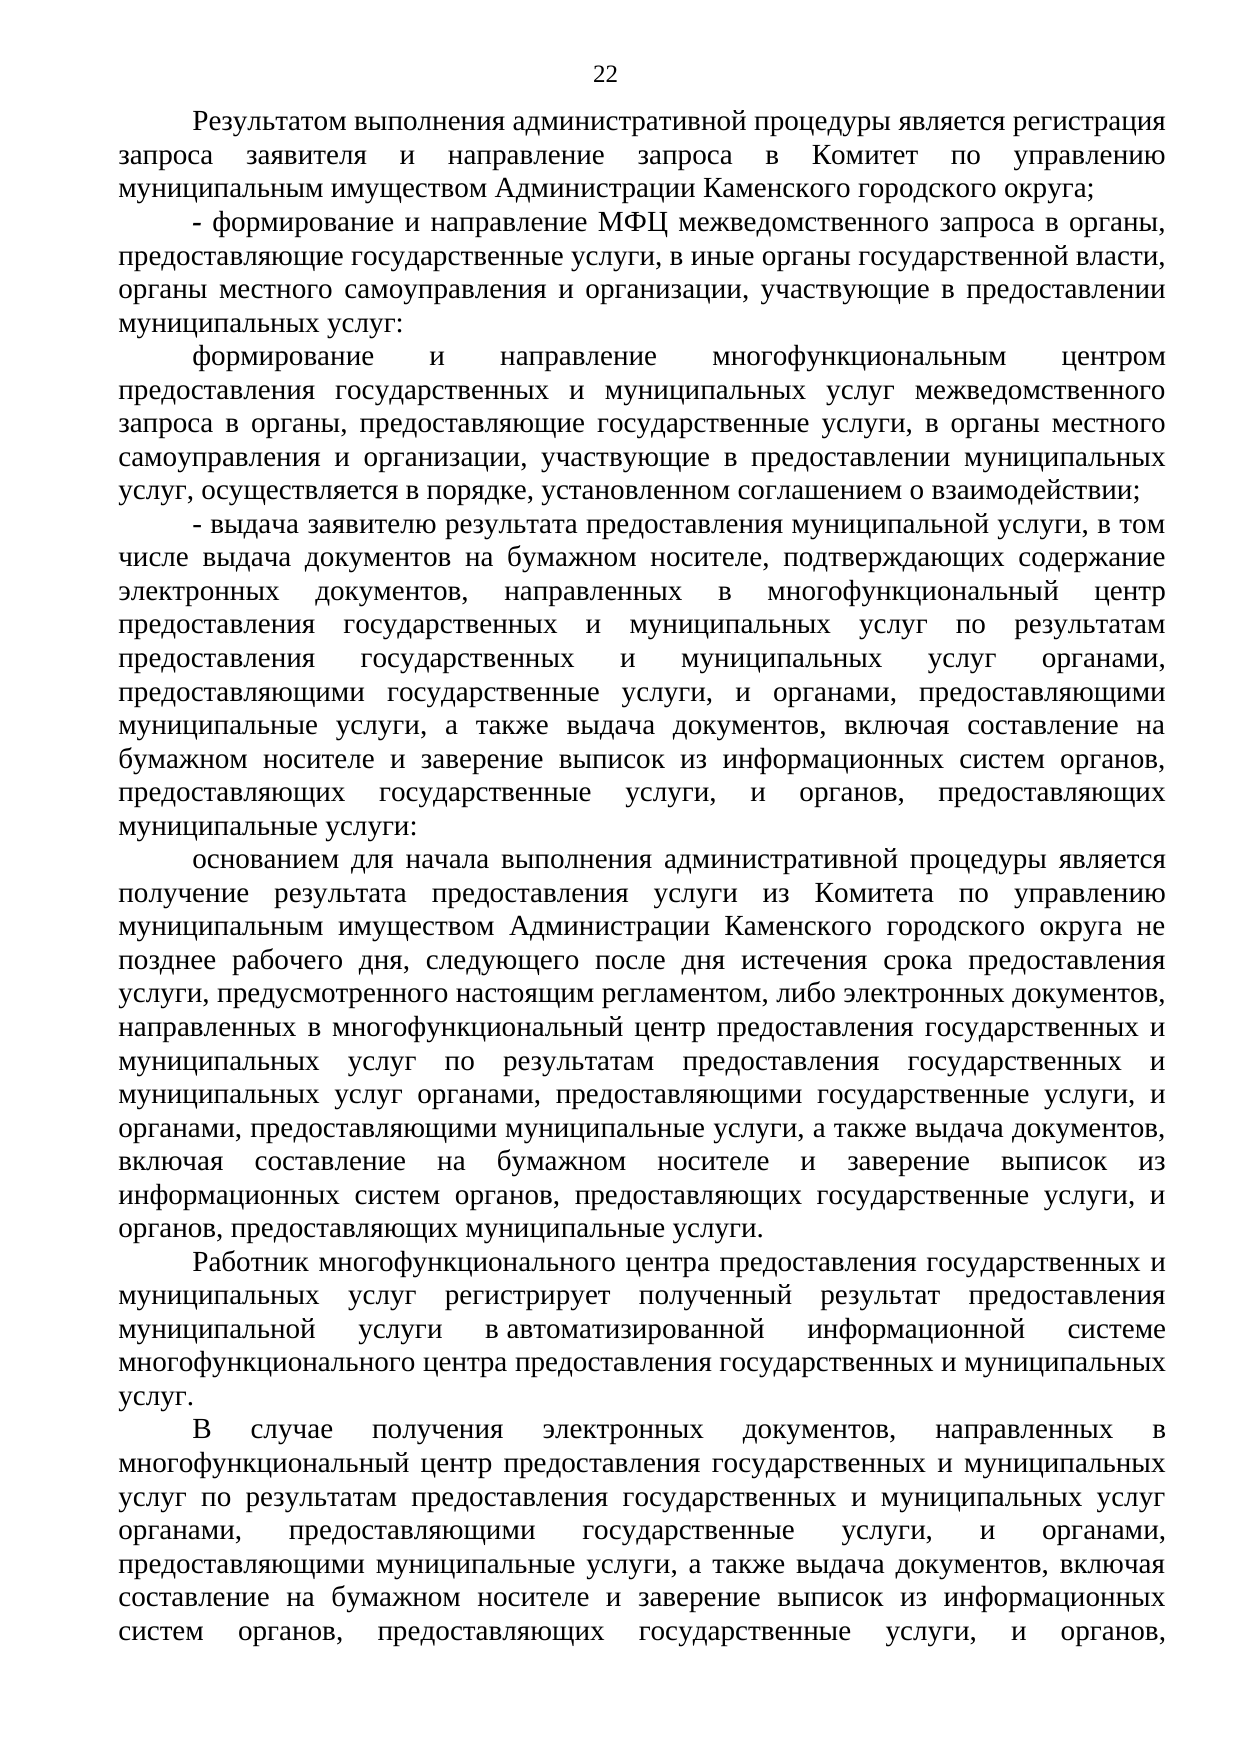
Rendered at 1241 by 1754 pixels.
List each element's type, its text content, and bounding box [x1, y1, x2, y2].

text Работник многофункционального центра предоставления государственных и муниципальных услуг регистрирует полученный результат предоставления муниципальной услуги в автоматизированной информационной системе многофункционального центра предоставления государственных и муниципальных услуг. [118, 1244, 1167, 1412]
text формирование и направление многофункциональным центром предоставления государственных и муниципальных услуг межведомственного запроса в органы, предоставляющие государственные услуги, в органы местного самоуправления и организации, участвующие в предоставлении муниципальных услуг, осуществляется в порядке, установленном соглашением о взаимодействии; [118, 338, 1167, 506]
text - выдача заявителю результата предоставления муниципальной услуги, в том числе выдача документов на бумажном носителе, подтверждающих содержание электронных документов, направленных в многофункциональный центр предоставления государственных и муниципальных услуг по результатам предоставления государственных и муниципальных услуг органами, предоставляющими государственные услуги, и органами, предоставляющими муниципальные услуги, а также выдача документов, включая составление на бумажном носителе и заверение выписок из информационных систем органов, предоставляющих государственные услуги, и органов, предоставляющих муниципальные услуги: [118, 506, 1167, 841]
text Результатом выполнения административной процедуры является регистрация запроса заявителя и направление запроса в Комитет по управлению муниципальным имуществом Администрации Каменского городского округа; [118, 103, 1166, 204]
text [118, 1412, 1167, 1646]
text основанием для начала выполнения административной процедуры является получение результата предоставления услуги из Комитета по управлению муниципальным имуществом Администрации Каменского городского округа не позднее рабочего дня, следующего после дня истечения срока предоставления услуги, предусмотренного настоящим регламентом, либо электронных документов, направленных в многофункциональный центр предоставления государственных и муниципальных услуг по результатам предоставления государственных и муниципальных услуг органами, предоставляющими государственные услуги, и органами, предоставляющими муниципальные услуги, а также выдача документов, включая составление на бумажном носителе и заверение выписок из информационных систем органов, предоставляющих государственные услуги, и органов, предоставляющих муниципальные услуги. [118, 841, 1167, 1244]
text - формирование и направление МФЦ межведомственного запроса в органы, предоставляющие государственные услуги, в иные органы государственной власти, органы местного самоуправления и организации, участвующие в предоставлении муниципальных услуг: [118, 204, 1167, 338]
